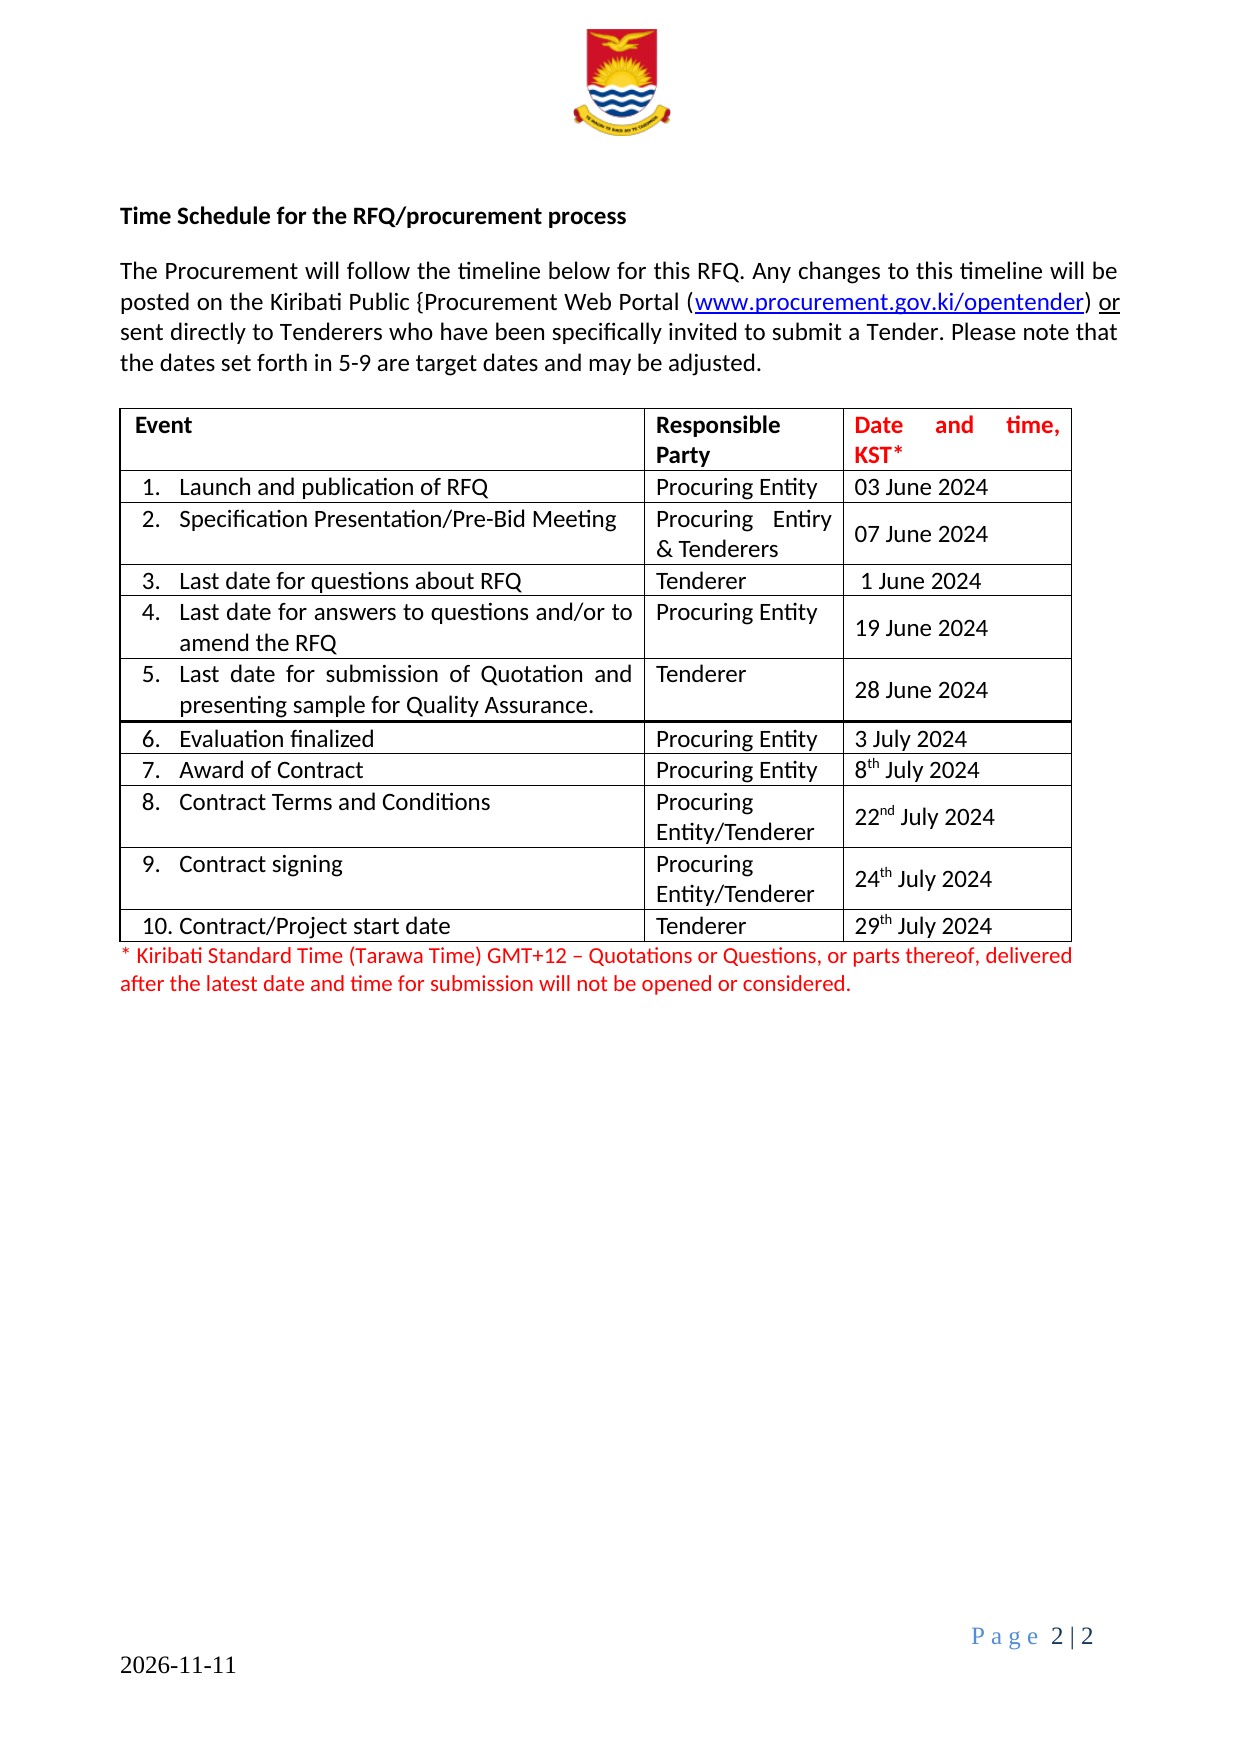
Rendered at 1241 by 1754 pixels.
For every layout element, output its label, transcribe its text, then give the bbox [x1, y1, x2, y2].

table_cell Contract/Project start date [121, 910, 644, 941]
table_cell 1 June 2024 [844, 565, 1071, 595]
table_cell Last date for answers to questions and/or to amend the RFQ [121, 596, 644, 657]
table_cell Procuring Entiry & Tenderers [645, 503, 843, 564]
table_cell Contract Terms and Conditions [121, 786, 644, 847]
picture [573, 29, 671, 136]
table_cell Procuring Entity [645, 596, 843, 657]
table_cell Tenderer [645, 910, 843, 941]
table_cell 19 June 2024 [844, 596, 1071, 657]
table_cell Award of Contract [121, 754, 644, 785]
table_cell 29th July 2024 [844, 910, 1071, 941]
table_header Date and time, KST* [844, 409, 1071, 470]
table_cell Procuring Entity [645, 471, 843, 502]
table_cell Specification Presentation/Pre-Bid Meeting [121, 503, 644, 564]
subtitle Time Schedule for the RFQ/procurement process [120, 200, 1120, 231]
table_cell Tenderer [645, 659, 843, 719]
table_cell Procuring Entity [645, 754, 843, 785]
table_header Responsible Party [645, 409, 843, 470]
table_cell Tenderer [645, 565, 843, 595]
table_header Event [121, 409, 644, 470]
text * Kiribati Standard Time (Tarawa Time) GMT+12 – Quotations or Questions, or parts thereof, delivered after the latest date and time for submission will not be opened or considered. [120, 942, 1120, 998]
text The Procurement will follow the timeline below for this RFQ. Any changes to this timeline will be posted on the Kiribati Public {Procurement Web Portal (www.procurement.gov.ki/opentender) or sent directly to Tenderers who have been specifically invited to submit a Tender. Please note that the dates set forth in 5-9 are target dates and may be adjusted. [120, 256, 1120, 378]
table_cell Evaluation finalized [121, 723, 644, 753]
table_cell 8th July 2024 [844, 754, 1071, 785]
table_cell 3 July 2024 [844, 723, 1071, 753]
table_cell 28 June 2024 [844, 659, 1071, 719]
table_cell Launch and publication of RFQ [121, 471, 644, 502]
table_cell Procuring Entity/Tenderer [645, 786, 843, 847]
table_cell Last date for submission of Quotation and presenting sample for Quality Assurance. [121, 659, 644, 719]
table_cell Procuring Entity/Tenderer [645, 848, 843, 909]
table_cell Last date for questions about RFQ [121, 565, 644, 595]
table_cell Procuring Entity [645, 723, 843, 753]
table_cell 03 June 2024 [844, 471, 1071, 502]
table_cell 07 June 2024 [844, 503, 1071, 564]
table_cell 22nd July 2024 [844, 786, 1071, 847]
table_cell 24th July 2024 [844, 848, 1071, 909]
table_cell Contract signing [121, 848, 644, 909]
